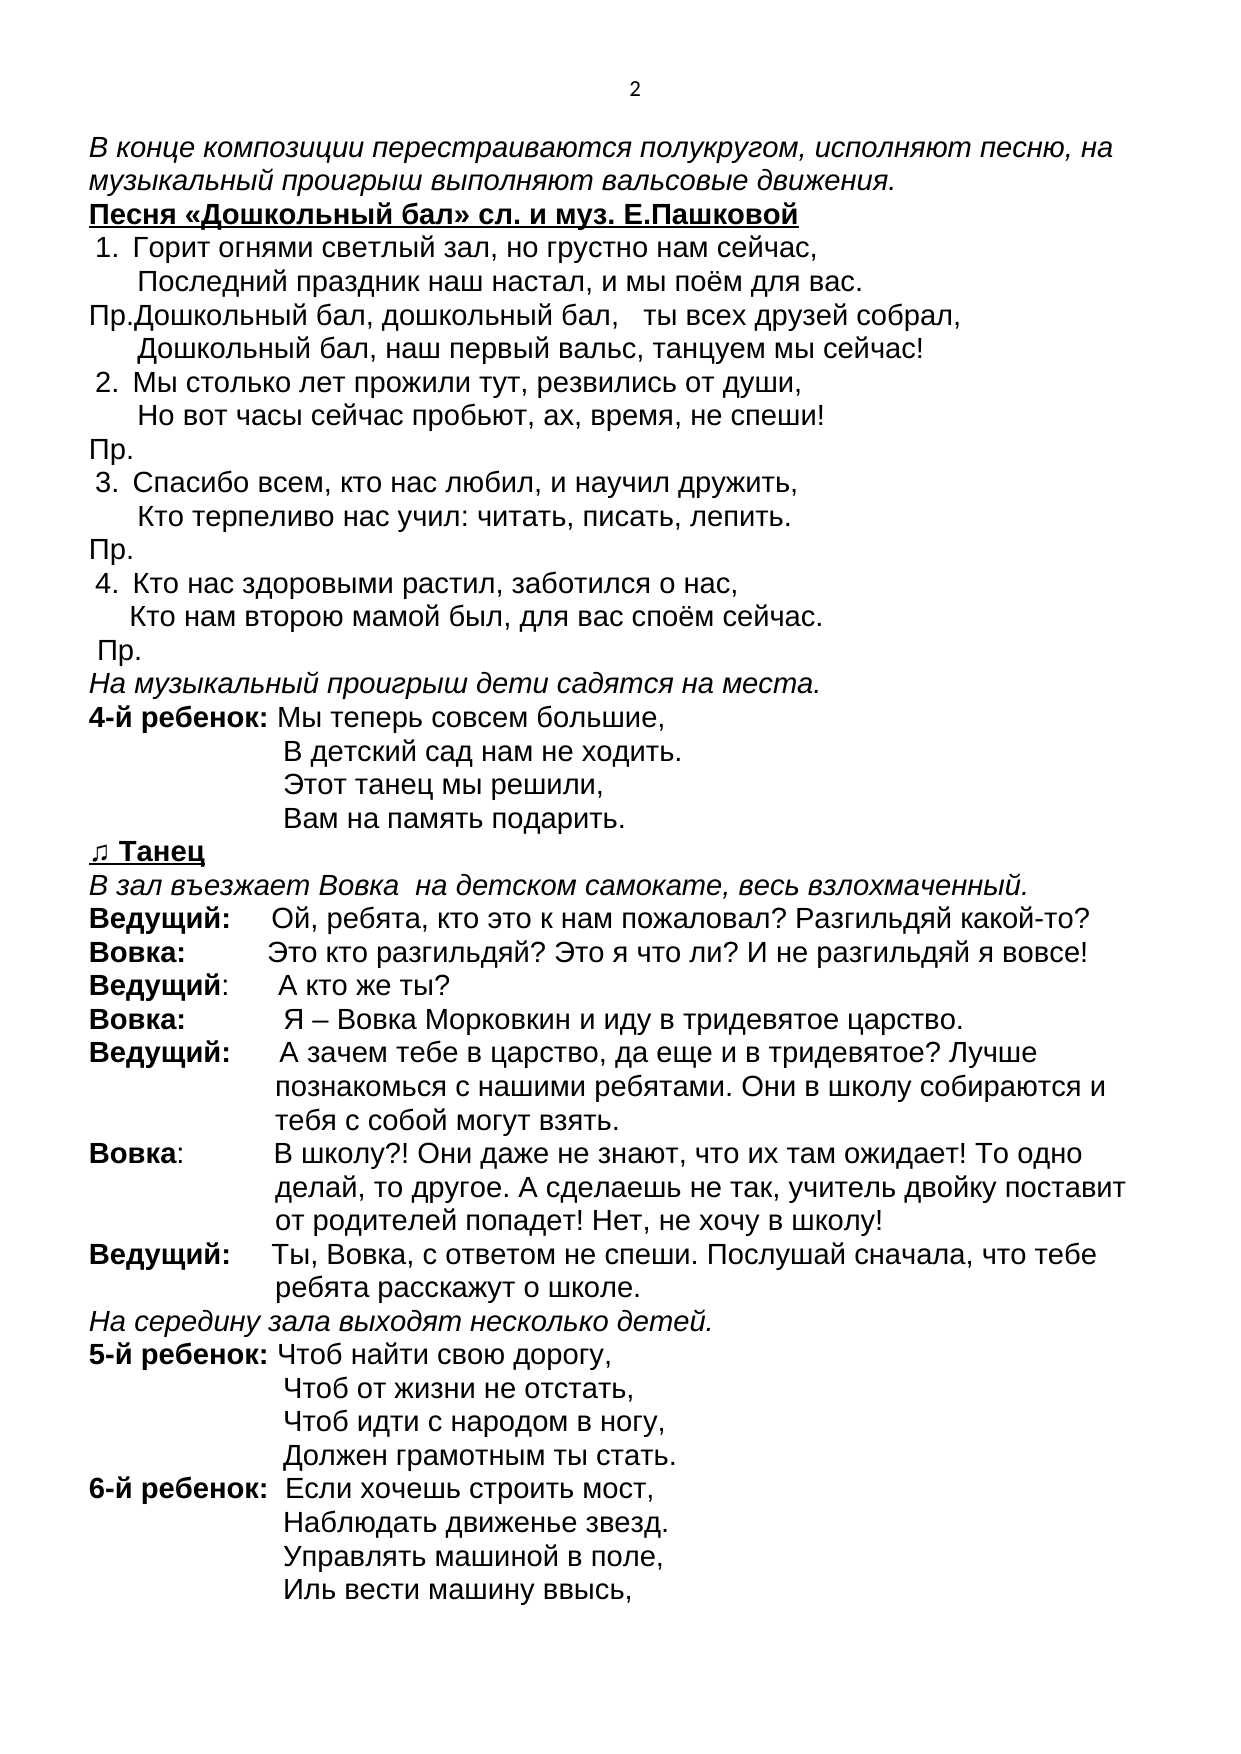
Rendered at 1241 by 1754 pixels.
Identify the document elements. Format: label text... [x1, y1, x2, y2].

text На середину зала выходят несколько детей. [89, 1304, 1181, 1337]
list Спасибо всем, кто нас любил, и научил дружить, [95, 465, 1181, 499]
text Вам на память подарить. [89, 801, 1181, 834]
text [89, 1471, 1181, 1606]
text Пр. [89, 633, 1181, 666]
text познакомься с нашими ребятами. Они в школу собираются и [89, 1069, 1181, 1102]
text от родителей попадет! Нет, не хочу в школу! [89, 1203, 1181, 1237]
text 4-й ребенок: Мы теперь совсем большие, [89, 700, 1181, 733]
text В конце композиции перестраиваются полукругом, исполняют песню, на музыкальный проигрыш выполняют вальсовые движения. [89, 130, 1181, 197]
text Кто терпеливо нас учил: читать, писать, лепить. [89, 499, 1181, 532]
text Вовка: В школу?! Они даже не знают, что их там ожидает! То одно [89, 1136, 1181, 1169]
list Горит огнями светлый зал, но грустно нам сейчас, [95, 230, 1181, 264]
text ребята расскажут о школе. [89, 1270, 1181, 1304]
text ♫ Танец [89, 834, 1181, 868]
text На музыкальный проигрыш дети садятся на места. [89, 666, 1181, 700]
text Пр. [89, 432, 1181, 465]
text В зал въезжает Вовка на детском самокате, весь взлохмаченный. [89, 868, 1181, 901]
text В детский сад нам не ходить. [89, 733, 1181, 767]
text Последний праздник наш настал, и мы поём для вас. [89, 264, 1181, 297]
text Ведущий: Ой, ребята, кто это к нам пожаловал? Разгильдяй какой-то? [89, 901, 1181, 935]
text Ведущий: Ты, Вовка, с ответом не спеши. Послушай сначала, что тебе [89, 1237, 1181, 1270]
list Кто нас здоровыми растил, заботился о нас, [95, 566, 1181, 599]
text Этот танец мы решили, [89, 767, 1181, 801]
text Но вот часы сейчас пробьют, ах, время, не спеши! [89, 398, 1181, 432]
text Вовка: Я – Вовка Морковкин и иду в тридевятое царство. [89, 1002, 1181, 1035]
text Ведущий: А зачем тебе в царство, да еще и в тридевятое? Лучше [89, 1035, 1181, 1069]
text 5-й ребенок: Чтоб найти свою дорогу, Чтоб от жизни не отстать, Чтоб идти с народом в ногу, Должен грамотным ты стать. [89, 1337, 1181, 1471]
text Дошкольный бал, наш первый вальс, танцуем мы сейчас! [89, 331, 1181, 364]
text Кто нам второю мамой был, для вас споём сейчас. [89, 599, 1181, 633]
text тебя с собой могут взять. [89, 1102, 1181, 1136]
text Пр. [89, 532, 1181, 566]
text Ведущий: А кто же ты? [89, 968, 1181, 1002]
text делай, то другое. А сделаешь не так, учитель двойку поставит [89, 1169, 1181, 1203]
text Вовка: Это кто разгильдяй? Это я что ли? И не разгильдяй я вовсе! [89, 935, 1181, 968]
list Мы столько лет прожили тут, резвились от души, [95, 364, 1181, 398]
text Пр.Дошкольный бал, дошкольный бал, ты всех друзей собрал, [89, 297, 1181, 331]
text Песня «Дошкольный бал» сл. и муз. Е.Пашковой [89, 197, 1181, 230]
